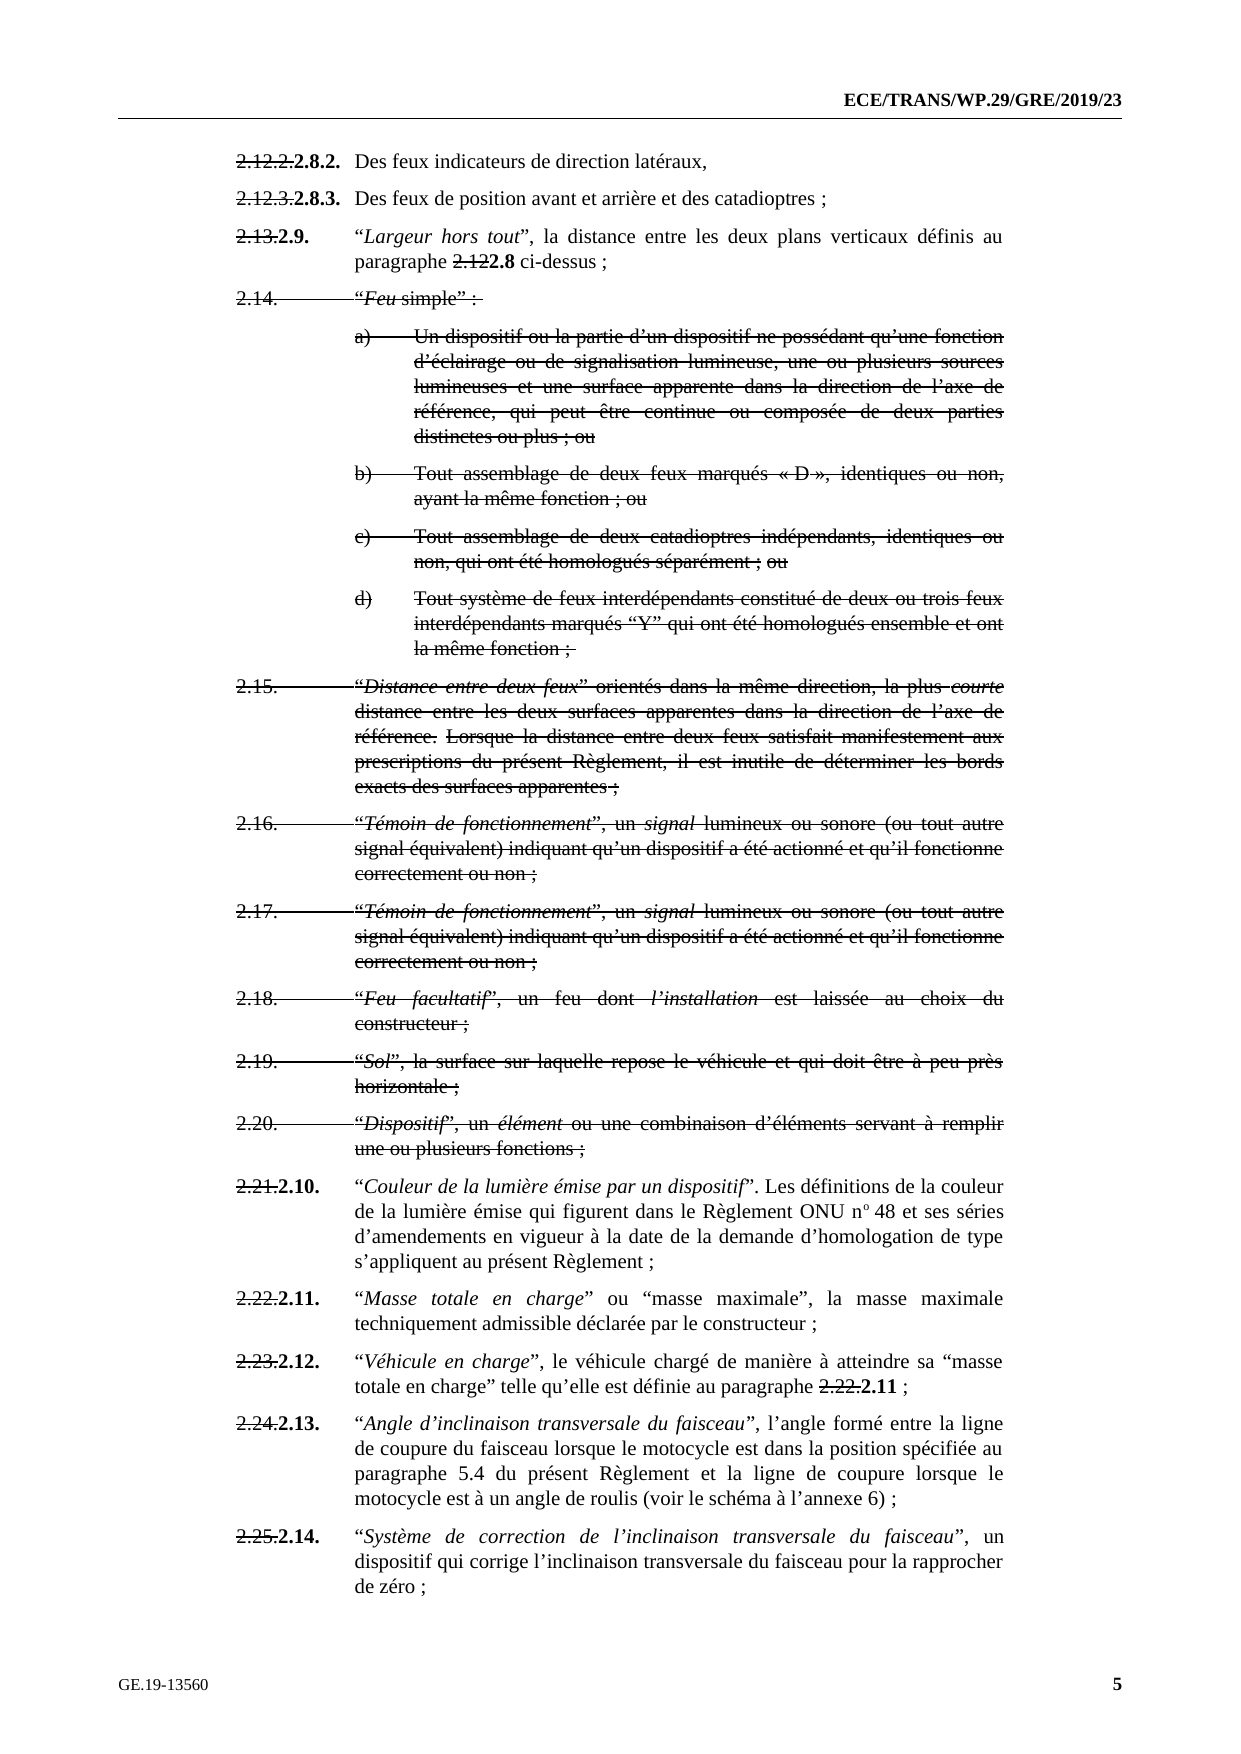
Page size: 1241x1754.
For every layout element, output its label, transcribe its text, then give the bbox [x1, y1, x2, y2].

text a) Un dispositif ou la partie d’un dispositif ne possédant qu’une fonction d’éclairage ou de signalisation lumineuse, une ou plusieurs sources lumineuses et une surface apparente dans la direction de l’axe de référence, qui peut être continue ou composée de deux parties distinctes ou plus ; ou [354, 337, 1004, 448]
text c) Tout assemblage de deux catadioptres indépendants, identiques ou non, qui ont été homologués séparément ; ou [354, 523, 1004, 536]
text b) Tout assemblage de deux feux marqués « D », identiques ou non, ayant la même fonction ; ou [354, 460, 1004, 474]
text 2.17. “Témoin de fonctionnement”, un signal lumineux ou sonore (ou tout autre signal équivalent) indiquant qu’un dispositif a été actionné et qu’il fonctionne correctement ou non ; [236, 912, 1004, 973]
text b) Tout assemblage de deux feux marqués « D », identiques ou non, ayant la même fonction ; ou [354, 475, 1004, 510]
text 2.20. “Dispositif”, un élément ou une combinaison d’éléments servant à remplir une ou plusieurs fonctions ; [236, 1125, 1004, 1160]
text 2.15. “Distance entre deux feux” orientés dans la même direction, la plus courte distance entre les deux surfaces apparentes dans la direction de l’axe de référence. Lorsque la distance entre deux feux satisfait manifestement aux prescriptions du présent Règlement, il est inutile de déterminer les bords exacts des surfaces apparentes ; [236, 673, 1004, 798]
text d) Tout système de feux interdépendants constitué de deux ou trois feux interdépendants marqués “Y” qui ont été homologués ensemble et ont la même fonction ; [354, 585, 1004, 660]
text 2.20. “Dispositif”, un élément ou une combinaison d’éléments servant à remplir une ou plusieurs fonctions ; [236, 1110, 1004, 1124]
text 2.14. “Feu simple” : [236, 285, 1004, 310]
text 2.24.2.13. “Angle d’inclinaison transversale du faisceau”, l’angle formé entre la ligne de coupure du faisceau lorsque le motocycle est dans la position spécifiée au paragraphe 5.4 du présent Règlement et la ligne de coupure lorsque le motocycle est à un angle de roulis (voir le schéma à l’annexe 6) ; [236, 1410, 1004, 1510]
text 2.13.2.9. “Largeur hors tout”, la distance entre les deux plans verticaux définis au paragraphe 2.122.8 ci-dessus ; [236, 223, 1004, 273]
text 2.16. “Témoin de fonctionnement”, un signal lumineux ou sonore (ou tout autre signal équivalent) indiquant qu’un dispositif a été actionné et qu’il fonctionne correctement ou non ; [236, 825, 1004, 885]
text 2.19. “Sol”, la surface sur laquelle repose le véhicule et qui doit être à peu près horizontale ; [236, 1048, 1004, 1098]
text 2.25.2.14. “Système de correction de l’inclinaison transversale du faisceau”, un dispositif qui corrige l’inclinaison transversale du faisceau pour la rapprocher de zéro ; [236, 1523, 1004, 1598]
text 2.18. “Feu facultatif”, un feu dont l’installation est laissée au choix du constructeur ; [236, 1000, 1004, 1035]
text 2.22.2.11. “Masse totale en charge” ou “masse maximale”, la masse maximale techniquement admissible déclarée par le constructeur ; [236, 1285, 1004, 1335]
text 2.12.3.2.8.3. Des feux de position avant et arrière et des catadioptres ; [236, 185, 1004, 210]
text 2.23.2.12. “Véhicule en charge”, le véhicule chargé de manière à atteindre sa “masse totale en charge” telle qu’elle est définie au paragraphe 2.22.2.11 ; [236, 1348, 1004, 1398]
text 2.12.2.2.8.2. Des feux indicateurs de direction latéraux, [236, 148, 1004, 173]
text c) Tout assemblage de deux catadioptres indépendants, identiques ou non, qui ont été homologués séparément ; ou [354, 537, 1004, 573]
text 2.21.2.10. “Couleur de la lumière émise par un dispositif”. Les définitions de la couleur de la lumière émise qui figurent dans le Règlement ONU no 48 et ses séries d’amendements en vigueur à la date de la demande d’homologation de type s’appliquent au présent Règlement ; [236, 1173, 1004, 1273]
text 2.18. “Feu facultatif”, un feu dont l’installation est laissée au choix du constructeur ; [236, 985, 1004, 999]
